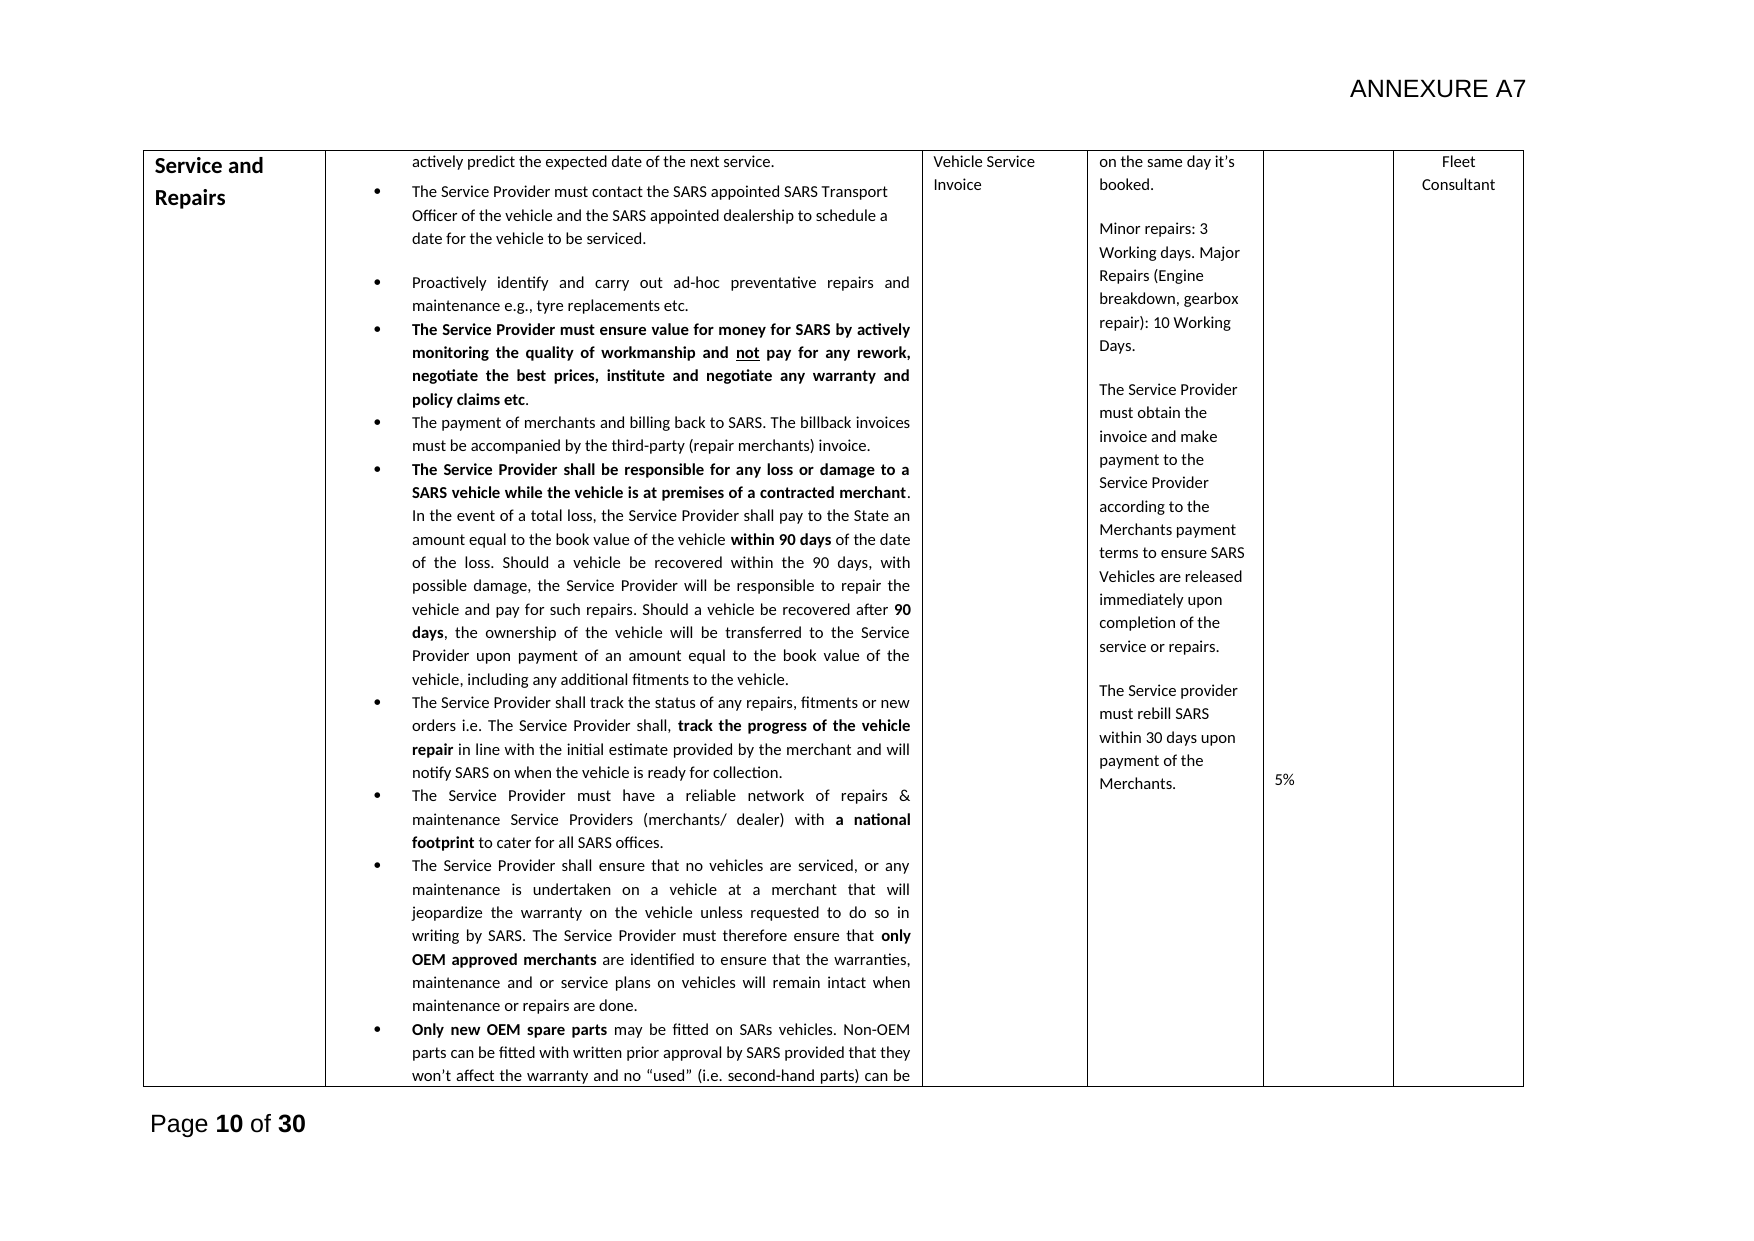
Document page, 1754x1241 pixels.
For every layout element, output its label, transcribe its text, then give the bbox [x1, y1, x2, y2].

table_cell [1088, 151, 1263, 1086]
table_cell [923, 151, 1087, 1086]
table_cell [326, 151, 922, 1086]
table_cell 5% [1264, 151, 1393, 1086]
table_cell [1394, 151, 1523, 1086]
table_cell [144, 151, 325, 1086]
